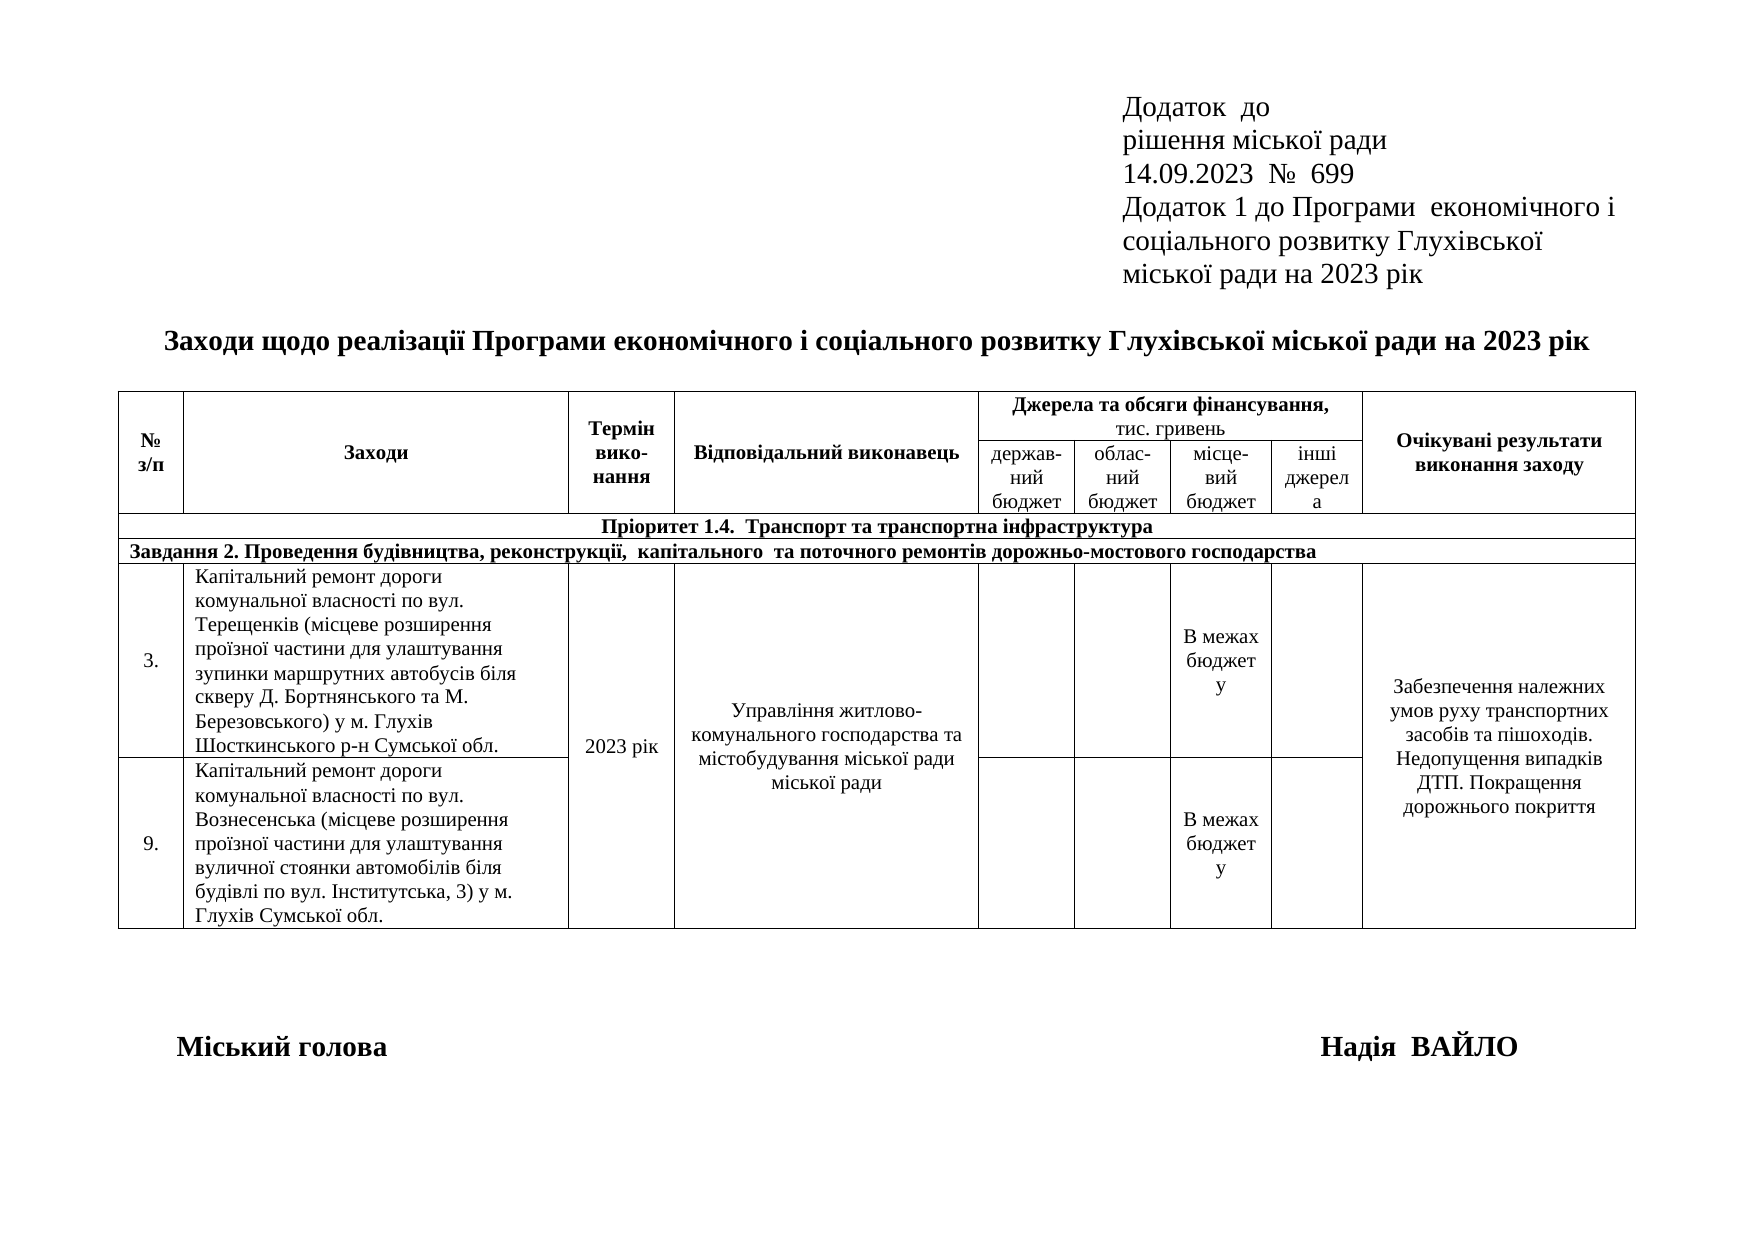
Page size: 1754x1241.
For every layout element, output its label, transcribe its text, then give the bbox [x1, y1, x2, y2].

text рішення міської ради [118, 122, 1636, 156]
table_cell В межах бюджету [1171, 564, 1271, 757]
table_cell Завдання 2. Проведення будівництва, реконструкції, капітального та поточного ремонтів дорожньо-мостового господарства [119, 539, 1635, 563]
text Додаток до [118, 89, 1636, 122]
table_cell [1075, 758, 1170, 928]
table_cell 2023 рік [569, 564, 674, 928]
table_header № з/п [119, 392, 183, 513]
table_cell місце-вий бюджет [1171, 441, 1271, 513]
table_cell 3. [119, 564, 183, 757]
table_cell В межах бюджету [1171, 758, 1271, 928]
table_cell 9. [119, 758, 183, 928]
table_header Джерела та обсяги фінансування, тис. гривень [979, 392, 1362, 440]
text Заходи щодо реалізації Програми економічного і соціального розвитку Глухівської міської ради на 2023 рік [118, 323, 1636, 357]
text міської ради на 2023 рік [118, 256, 1636, 290]
table_header Термін вико- нання [569, 392, 674, 513]
table_cell Пріоритет 1.4. Транспорт та транспортна інфраструктура [119, 514, 1635, 538]
table_cell Забезпечення належних умов руху транспортних засобів та пішоходів. Недопущення випадків ДТП. Покращення дорожнього покриття [1363, 564, 1635, 928]
text Міський голова Надія ВАЙЛО [118, 1029, 1636, 1063]
text Додаток 1 до Програми економічного і [118, 189, 1636, 223]
table_header Відповідальний виконавець [675, 392, 978, 513]
table_cell облас-ний бюджет [1075, 441, 1170, 513]
table_cell [979, 564, 1074, 757]
table_cell держав-ний бюджет [979, 441, 1074, 513]
text соціального розвитку Глухівської [118, 223, 1636, 256]
table_cell Капітальний ремонт дороги комунальної власності по вул. Вознесенська (місцеве розширення проїзної частини для улаштування вуличної стоянки автомобілів біля будівлі по вул. Інститутська, 3) у м. Глухів Сумської обл. [184, 758, 568, 928]
table_cell [1075, 564, 1170, 757]
table_cell Управління житлово-комунального господарства та містобудування міської ради міської ради [675, 564, 978, 928]
table_cell [979, 758, 1074, 928]
table_header Заходи [184, 392, 568, 513]
table_header Очікувані результати виконання заходу [1363, 392, 1635, 513]
text 14.09.2023 № 699 [118, 156, 1636, 189]
table_cell [1272, 564, 1362, 757]
table_cell інші джерела [1272, 441, 1362, 513]
table_cell [1272, 758, 1362, 928]
table_cell Капітальний ремонт дороги комунальної власності по вул. Терещенків (місцеве розширення проїзної частини для улаштування зупинки маршрутних автобусів біля скверу Д. Бортнянського та М. Березовського) у м. Глухів Шосткинського р-н Сумської обл. [184, 564, 568, 757]
